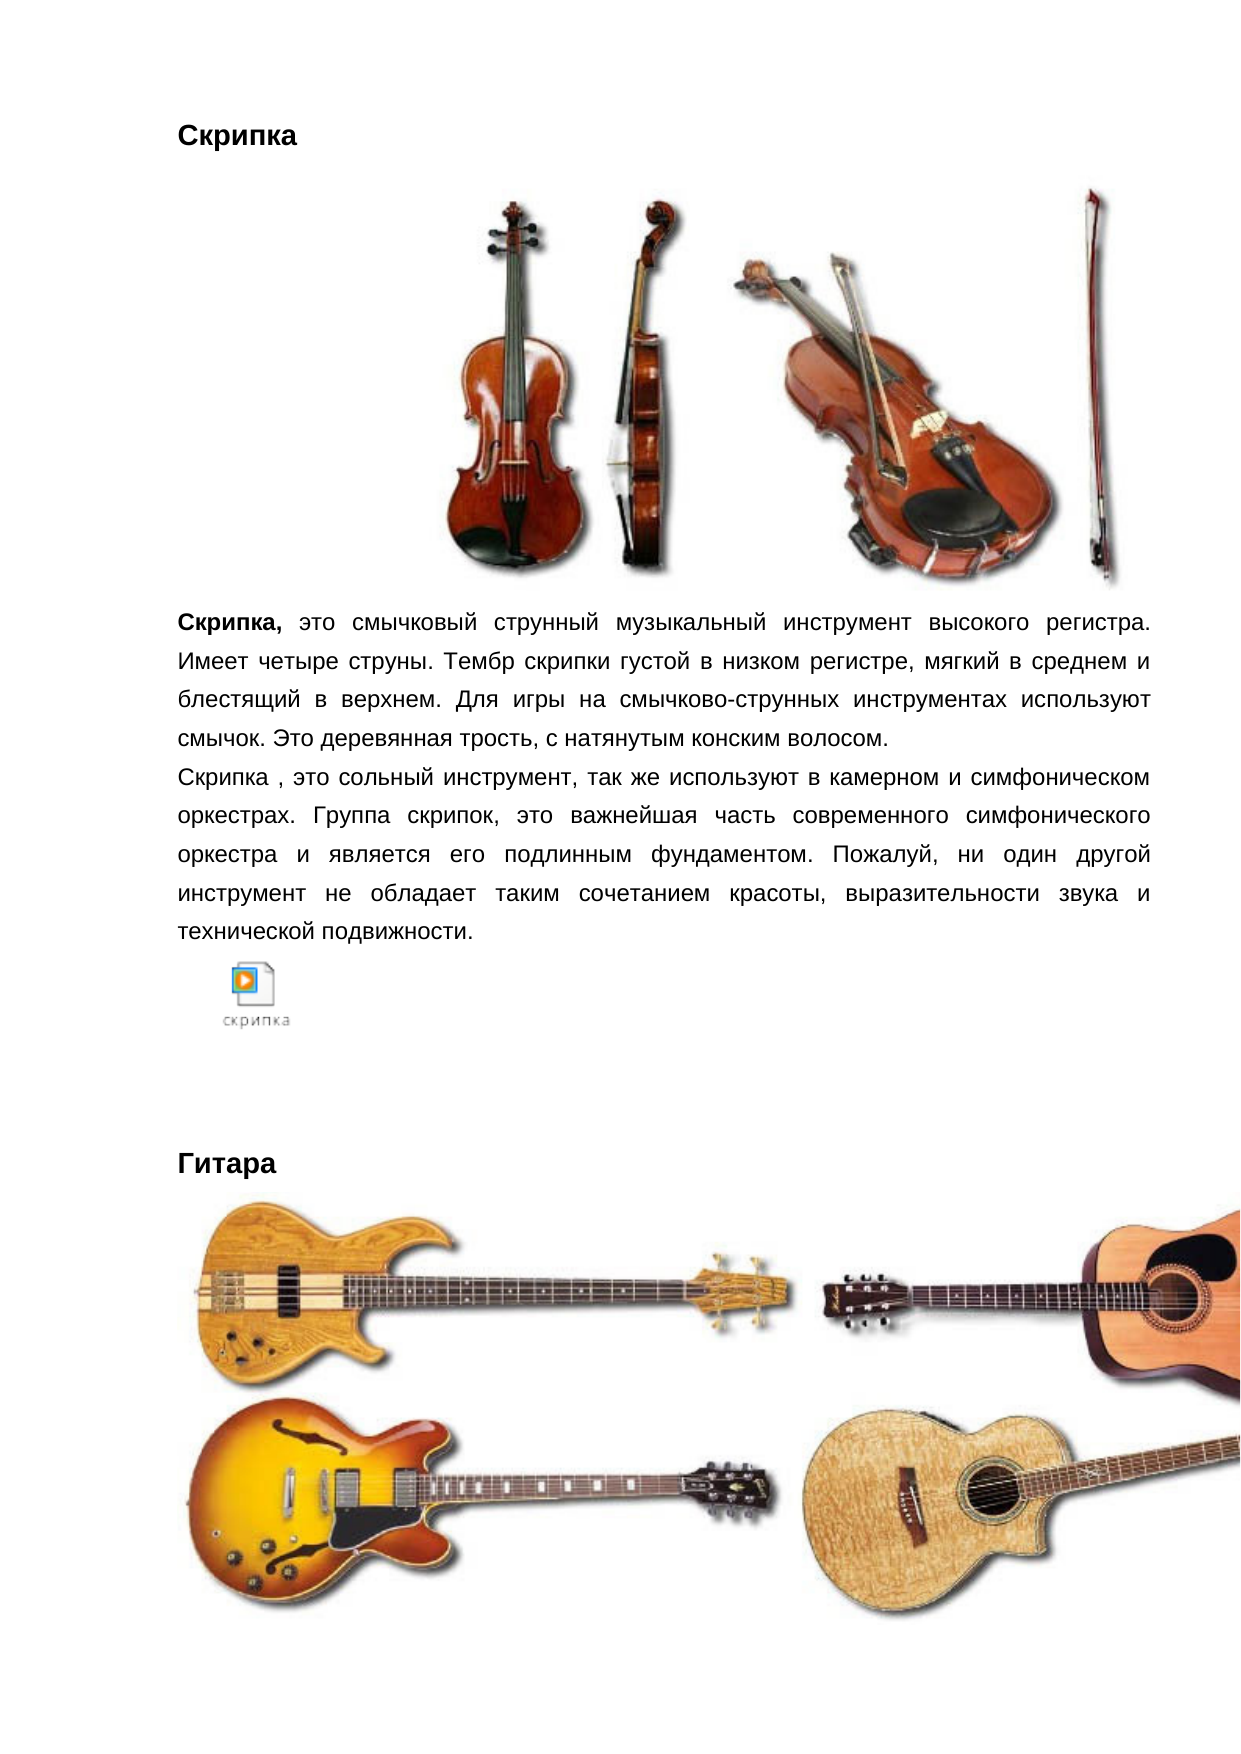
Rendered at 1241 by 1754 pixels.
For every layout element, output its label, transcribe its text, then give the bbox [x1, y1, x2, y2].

text Скрипка , это сольный инструмент, так же используют в камерном и симфоническом оркестрах. Группа скрипок, это важнейшая часть современного симфонического оркестра и является его подлинным фундаментом. Пожалуй, ни один другой инструмент не обладает таким сочетанием красоты, выразительности звука и технической подвижности. [177, 762, 1152, 945]
text Гитара [177, 1146, 1152, 1179]
text Скрипка [177, 118, 1152, 152]
text Скрипка, это смычковый струнный музыкальный инструмент высокого регистра. Имеет четыре струны. Тембр скрипки густой в низком регистре, мягкий в среднем и блестящий в верхнем. Для игры на смычково-струнных инструментах используют смычок. Это деревянная трость, с натянутым конским волосом. [177, 608, 1152, 751]
picture [177, 1192, 1241, 1625]
picture [177, 165, 1241, 597]
